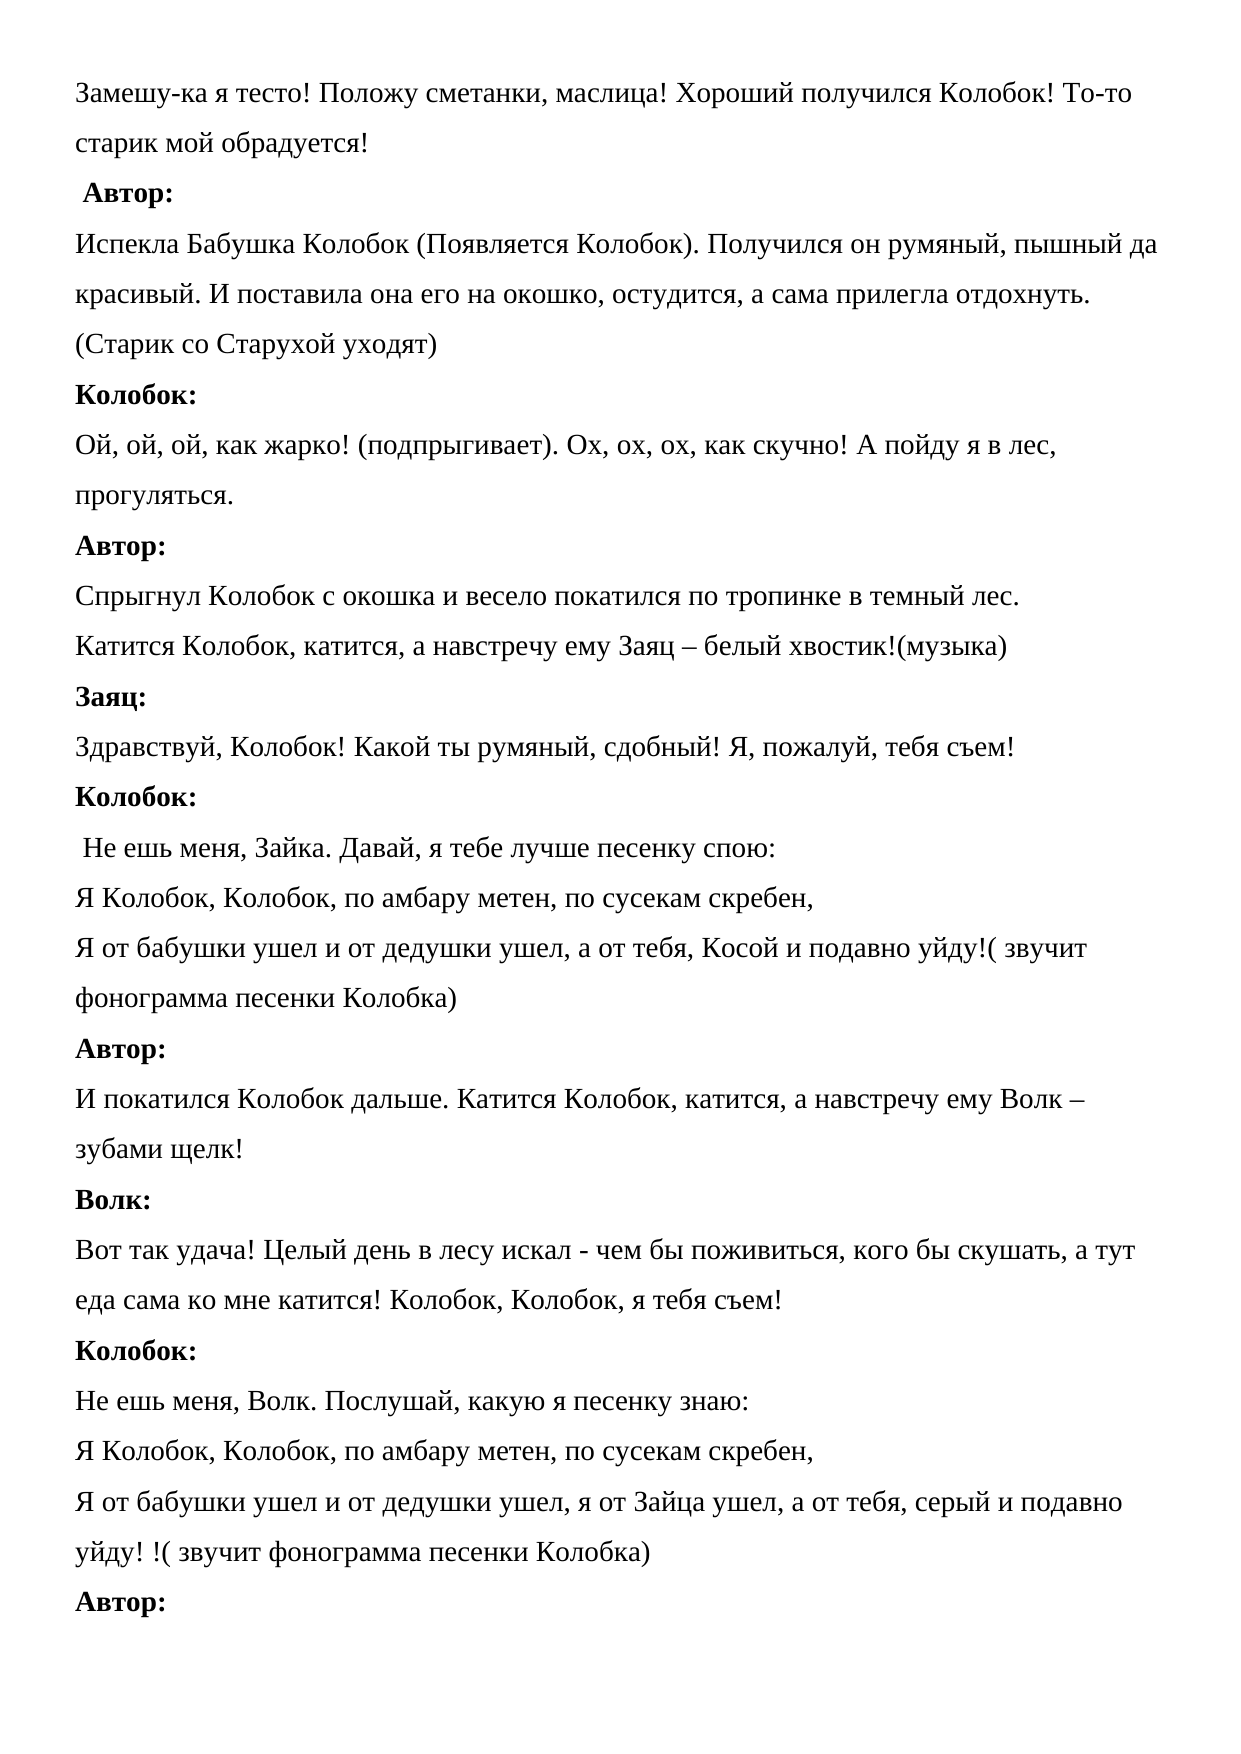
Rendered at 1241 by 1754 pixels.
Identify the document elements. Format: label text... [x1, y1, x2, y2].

text Автор: [75, 528, 1159, 561]
text Автор: [75, 1031, 1159, 1064]
text Не ешь меня, Зайка. Давай, я тебе лучше песенку спою: [75, 830, 1159, 863]
text Катится Колобок, катится, а навстречу ему Заяц – белый хвостик!(музыка) [75, 628, 1159, 662]
text Заяц: [75, 679, 1159, 712]
text Я от бабушки ушел и от дедушки ушел, а от тебя, Косой и подавно уйду!( звучит фонограмма песенки Колобка) [75, 930, 1159, 1014]
text Я Колобок, Колобок, по амбару метен, по сусекам скребен, [75, 1433, 1159, 1467]
text Колобок: [75, 1333, 1159, 1366]
text Автор: [75, 1584, 1159, 1618]
text (Старик со Старухой уходят) [75, 327, 1159, 360]
text И покатился Колобок дальше. Катится Колобок, катится, а навстречу ему Волк – зубами щелк! [75, 1081, 1159, 1165]
text Ой, ой, ой, как жарко! (подпрыгивает). Ох, ох, ох, как скучно! А пойду я в лес, прогуляться. [75, 427, 1159, 511]
text Здравствуй, Колобок! Какой ты румяный, сдобный! Я, пожалуй, тебя съем! [75, 729, 1159, 763]
text Колобок: [75, 779, 1159, 813]
text Испекла Бабушка Колобок (Появляется Колобок). Получился он румяный, пышный да красивый. И поставила она его на окошко, остудится, а сама прилегла отдохнуть. [75, 226, 1159, 310]
text Вот так удача! Целый день в лесу искал - чем бы поживиться, кого бы скушать, а тут еда сама ко мне катится! Колобок, Колобок, я тебя съем! [75, 1232, 1159, 1316]
text Я от бабушки ушел и от дедушки ушел, я от Зайца ушел, а от тебя, серый и подавно уйду! !( звучит фонограмма песенки Колобка) [75, 1484, 1159, 1568]
text Автор: [75, 176, 1159, 209]
text Я Колобок, Колобок, по амбару метен, по сусекам скребен, [75, 880, 1159, 913]
text Спрыгнул Колобок с окошка и весело покатился по тропинке в темный лес. [75, 578, 1159, 612]
text Не ешь меня, Волк. Послушай, какую я песенку знаю: [75, 1383, 1159, 1417]
text Колобок: [75, 377, 1159, 410]
text Волк: [75, 1182, 1159, 1215]
text Замешу-ка я тесто! Положу сметанки, маслица! Хороший получился Колобок! То-то старик мой обрадуется! [75, 75, 1159, 159]
